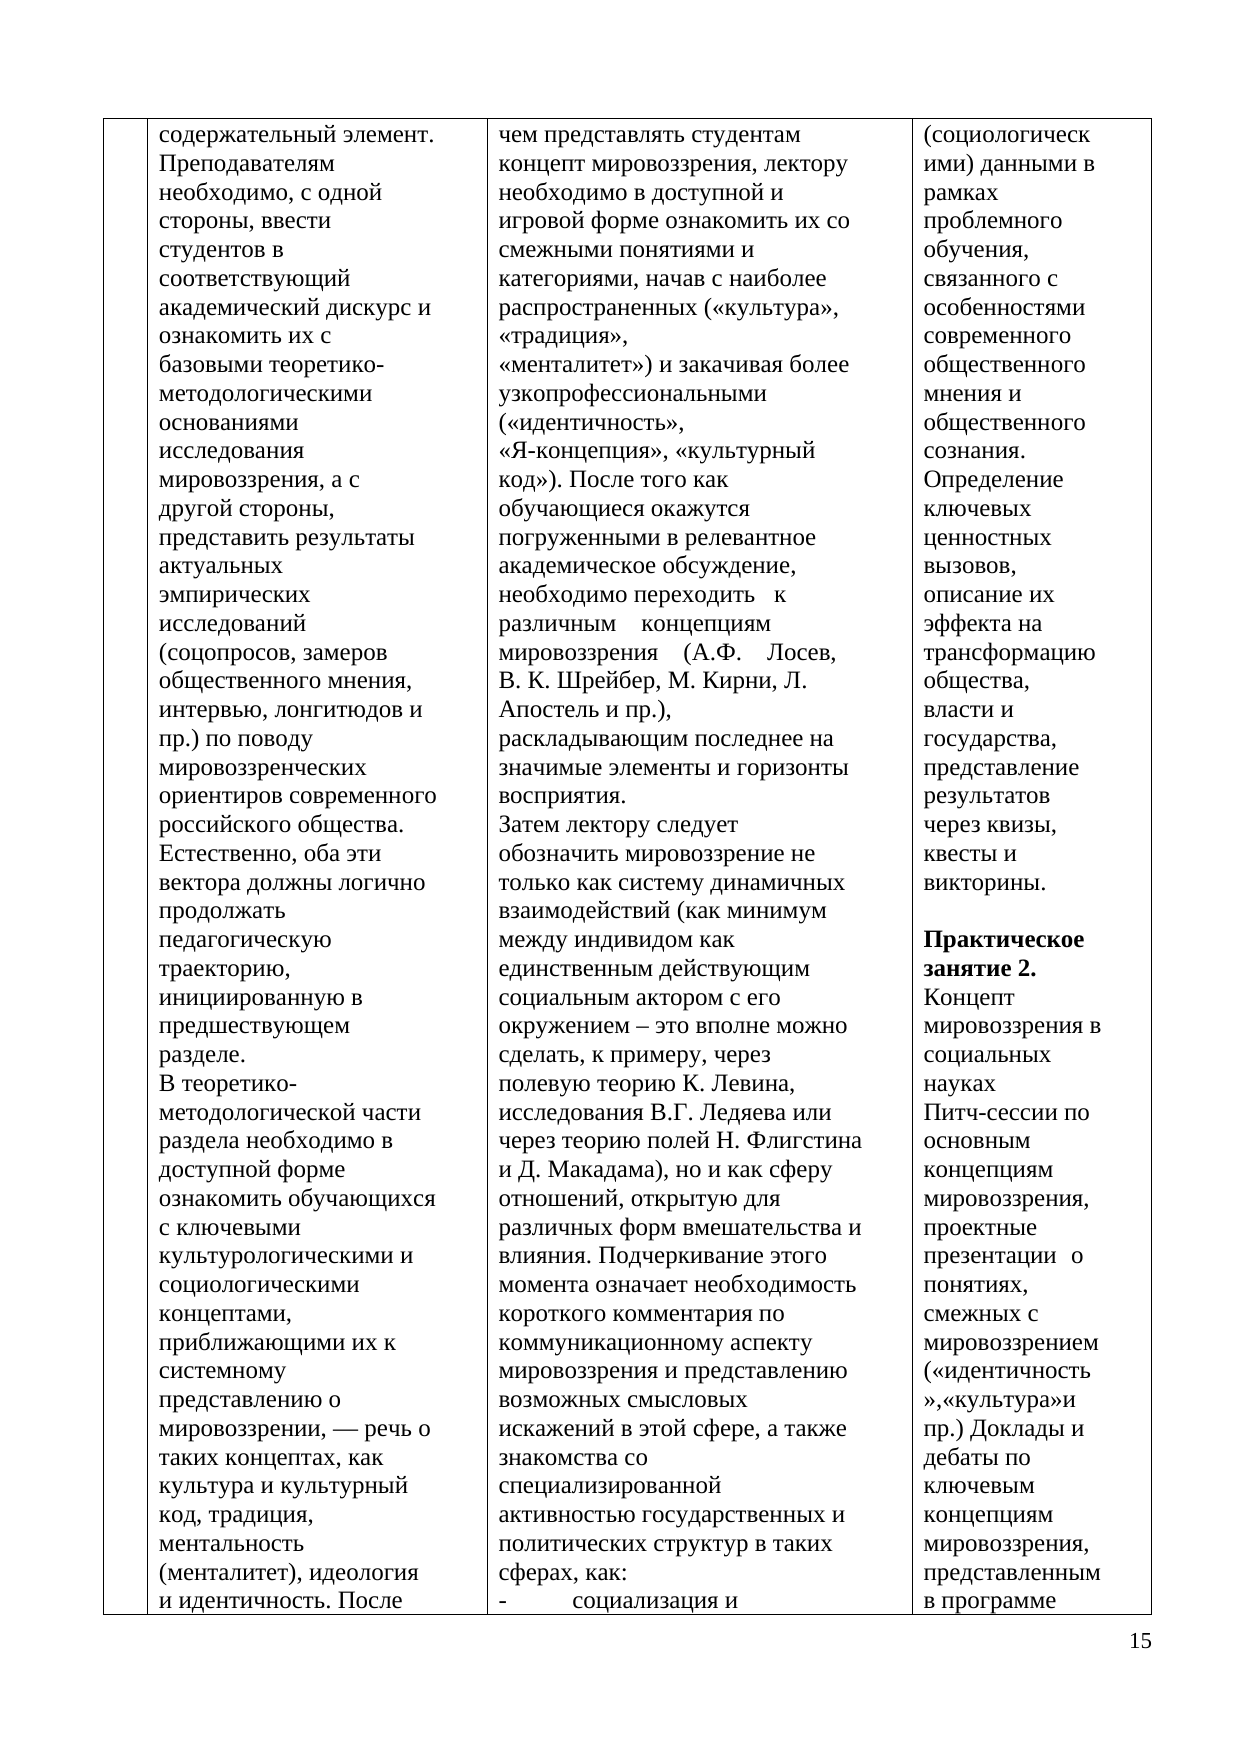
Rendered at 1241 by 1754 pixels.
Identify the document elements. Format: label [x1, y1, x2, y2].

table_cell [148, 119, 487, 1614]
table_cell [104, 119, 147, 1614]
table_cell [913, 119, 1151, 1614]
table_cell [488, 119, 912, 1614]
